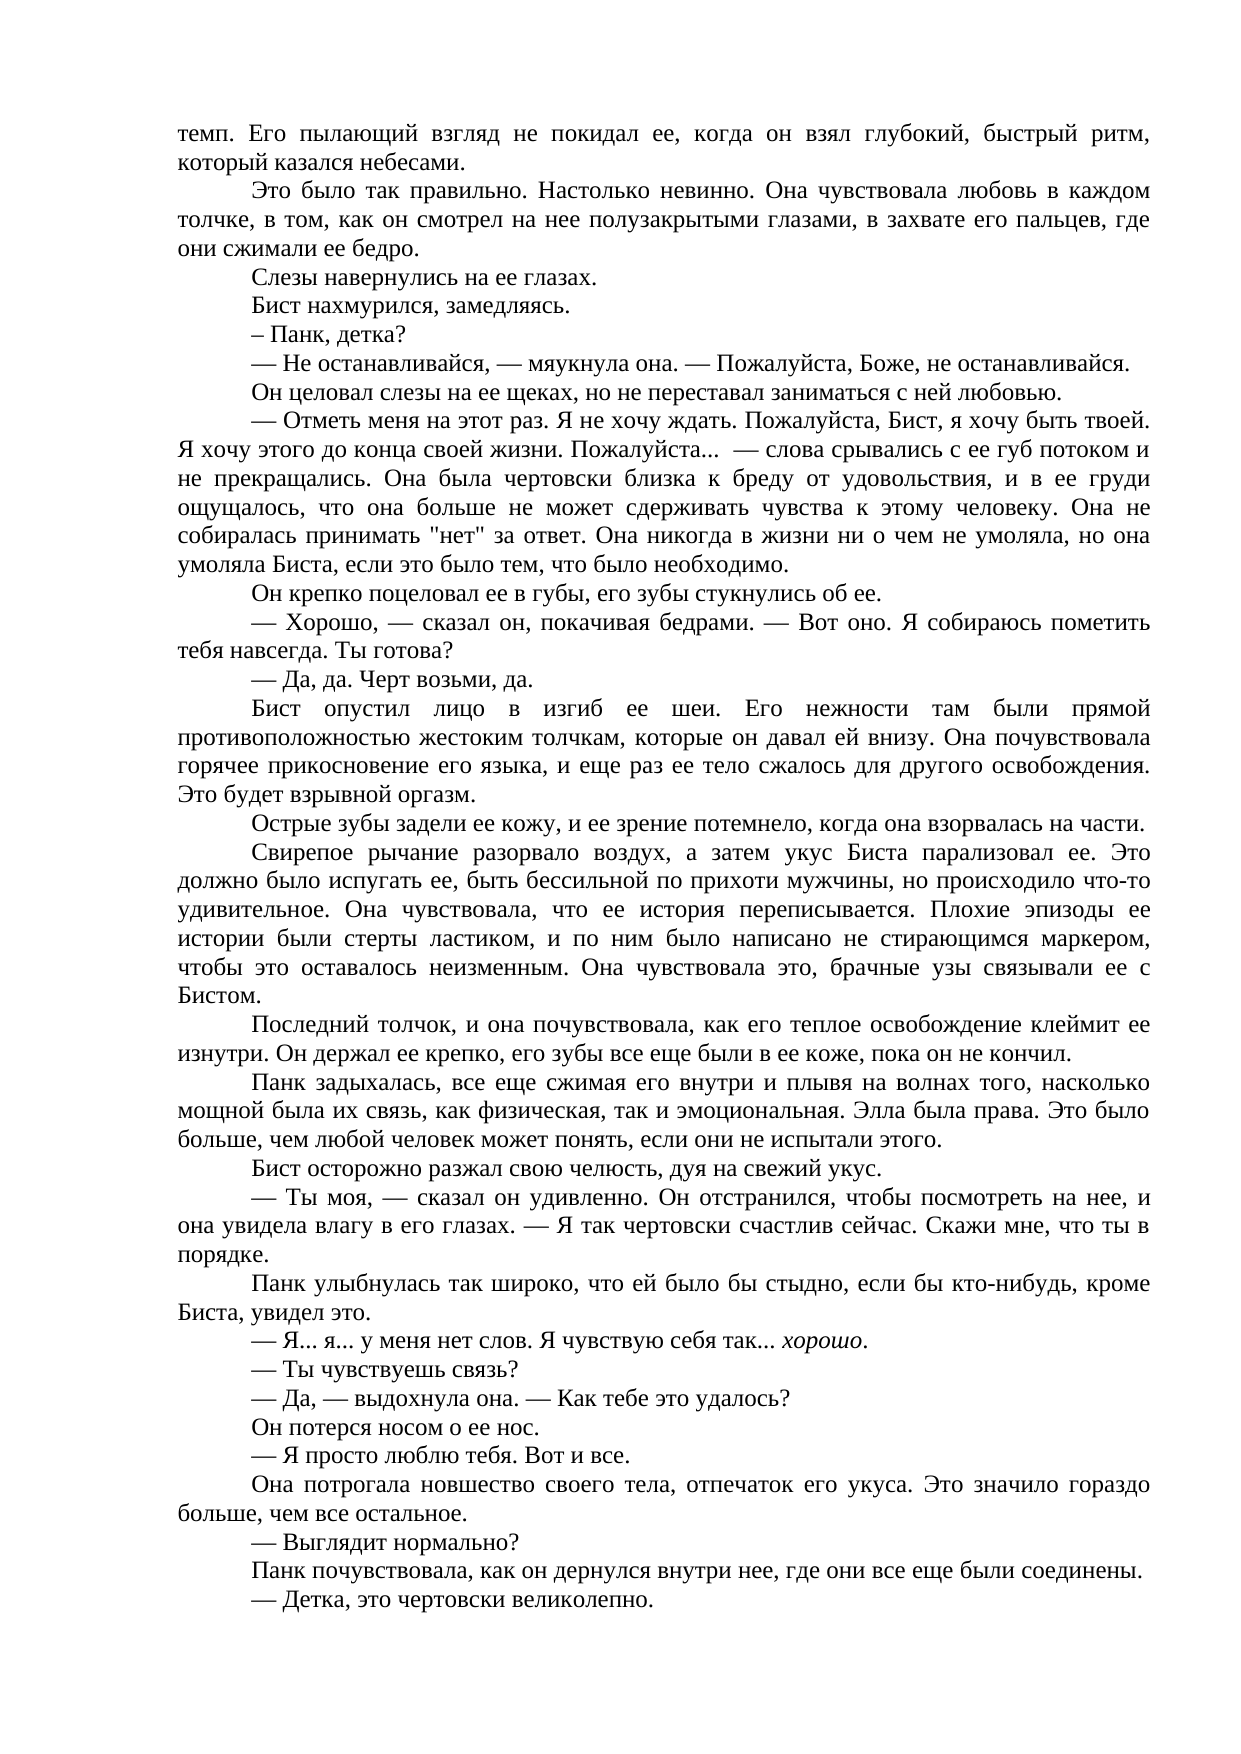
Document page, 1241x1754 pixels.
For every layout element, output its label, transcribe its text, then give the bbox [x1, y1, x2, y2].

text Последний толчок, и она почувствовала, как его теплое освобождение клеймит ее изнутри. Он держал ее крепко, его зубы все еще были в ее коже, пока он не кончил. [177, 1009, 1152, 1067]
text — Да, — выдохнула она. — Как тебе это удалось? [177, 1383, 1152, 1412]
text Панк задыхалась, все еще сжимая его внутри и плывя на волнах того, насколько мощной была их связь, как физическая, так и эмоциональная. Элла была права. Это было больше, чем любой человек может понять, если они не испытали этого. [177, 1067, 1152, 1153]
text Он потерся носом о ее нос. [177, 1412, 1152, 1441]
text — Ты чувствуешь связь? [177, 1354, 1152, 1383]
text Это было так правильно. Настолько невинно. Она чувствовала любовь в каждом толчке, в том, как он смотрел на нее полузакрытыми глазами, в захвате его пальцев, где они сжимали ее бедро. [177, 176, 1152, 262]
text Она потрогала новшество своего тела, отпечаток его укуса. Это значило гораздо больше, чем все остальное. [177, 1469, 1152, 1527]
text Панк почувствовала, как он дернулся внутри нее, где они все еще были соединены. [177, 1556, 1152, 1584]
text Бист опустил лицо в изгиб ее шеи. Его нежности там были прямой противоположностью жестоким толчкам, которые он давал ей внизу. Она почувствовала горячее прикосновение его языка, и еще раз ее тело сжалось для другого освобождения. Это будет взрывной оргазм. [177, 693, 1152, 808]
text — Не останавливайся, — мяукнула она. — Пожалуйста, Боже, не останавливайся. [177, 348, 1152, 377]
text — Выглядит нормально? [177, 1527, 1152, 1556]
text Слезы навернулись на ее глазах. [177, 262, 1152, 291]
text Острые зубы задели ее кожу, и ее зрение потемнело, когда она взорвалась на части. [177, 808, 1152, 837]
text Панк улыбнулась так широко, что ей было бы стыдно, если бы кто-нибудь, кроме Биста, увидел это. [177, 1268, 1152, 1326]
text Бист нахмурился, замедляясь. [177, 291, 1152, 319]
text – Панк, детка? [177, 319, 1152, 348]
text — Я... я... у меня нет слов. Я чувствую себя так... хорошо. [177, 1326, 1152, 1354]
text Свирепое рычание разорвало воздух, а затем укус Биста парализовал ее. Это должно было испугать ее, быть бессильной по прихоти мужчины, но происходило что-то удивительное. Она чувствовала, что ее история переписывается. Плохие эпизоды ее истории были стерты ластиком, и по ним было написано не стирающимся маркером, чтобы это оставалось неизменным. Она чувствовала это, брачные узы связывали ее с Бистом. [177, 837, 1152, 1009]
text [177, 118, 1152, 176]
text Он крепко поцеловал ее в губы, его зубы стукнулись об ее. [177, 578, 1152, 607]
text — Хорошо, — сказал он, покачивая бедрами. — Вот оно. Я собираюсь пометить тебя навсегда. Ты готова? [177, 607, 1152, 664]
text Он целовал слезы на ее щеках, но не переставал заниматься с ней любовью. [177, 377, 1152, 406]
text — Я просто люблю тебя. Вот и все. [177, 1441, 1152, 1469]
text — Детка, это чертовски великолепно. [177, 1584, 1152, 1613]
text — Отметь меня на этот раз. Я не хочу ждать. Пожалуйста, Бист, я хочу быть твоей. Я хочу этого до конца своей жизни. Пожалуйста... — слова срывались с ее губ потоком и не прекращались. Она была чертовски близка к бреду от удовольствия, и в ее груди ощущалось, что она больше не может сдерживать чувства к этому человеку. Она не собиралась принимать "нет" за ответ. Она никогда в жизни ни о чем не умоляла, но она умоляла Биста, если это было тем, что было необходимо. [177, 406, 1152, 578]
text — Ты моя, — сказал он удивленно. Он отстранился, чтобы посмотреть на нее, и она увидела влагу в его глазах. — Я так чертовски счастлив сейчас. Скажи мне, что ты в порядке. [177, 1182, 1152, 1268]
text — Да, да. Черт возьми, да. [177, 664, 1152, 693]
text Бист осторожно разжал свою челюсть, дуя на свежий укус. [177, 1153, 1152, 1182]
